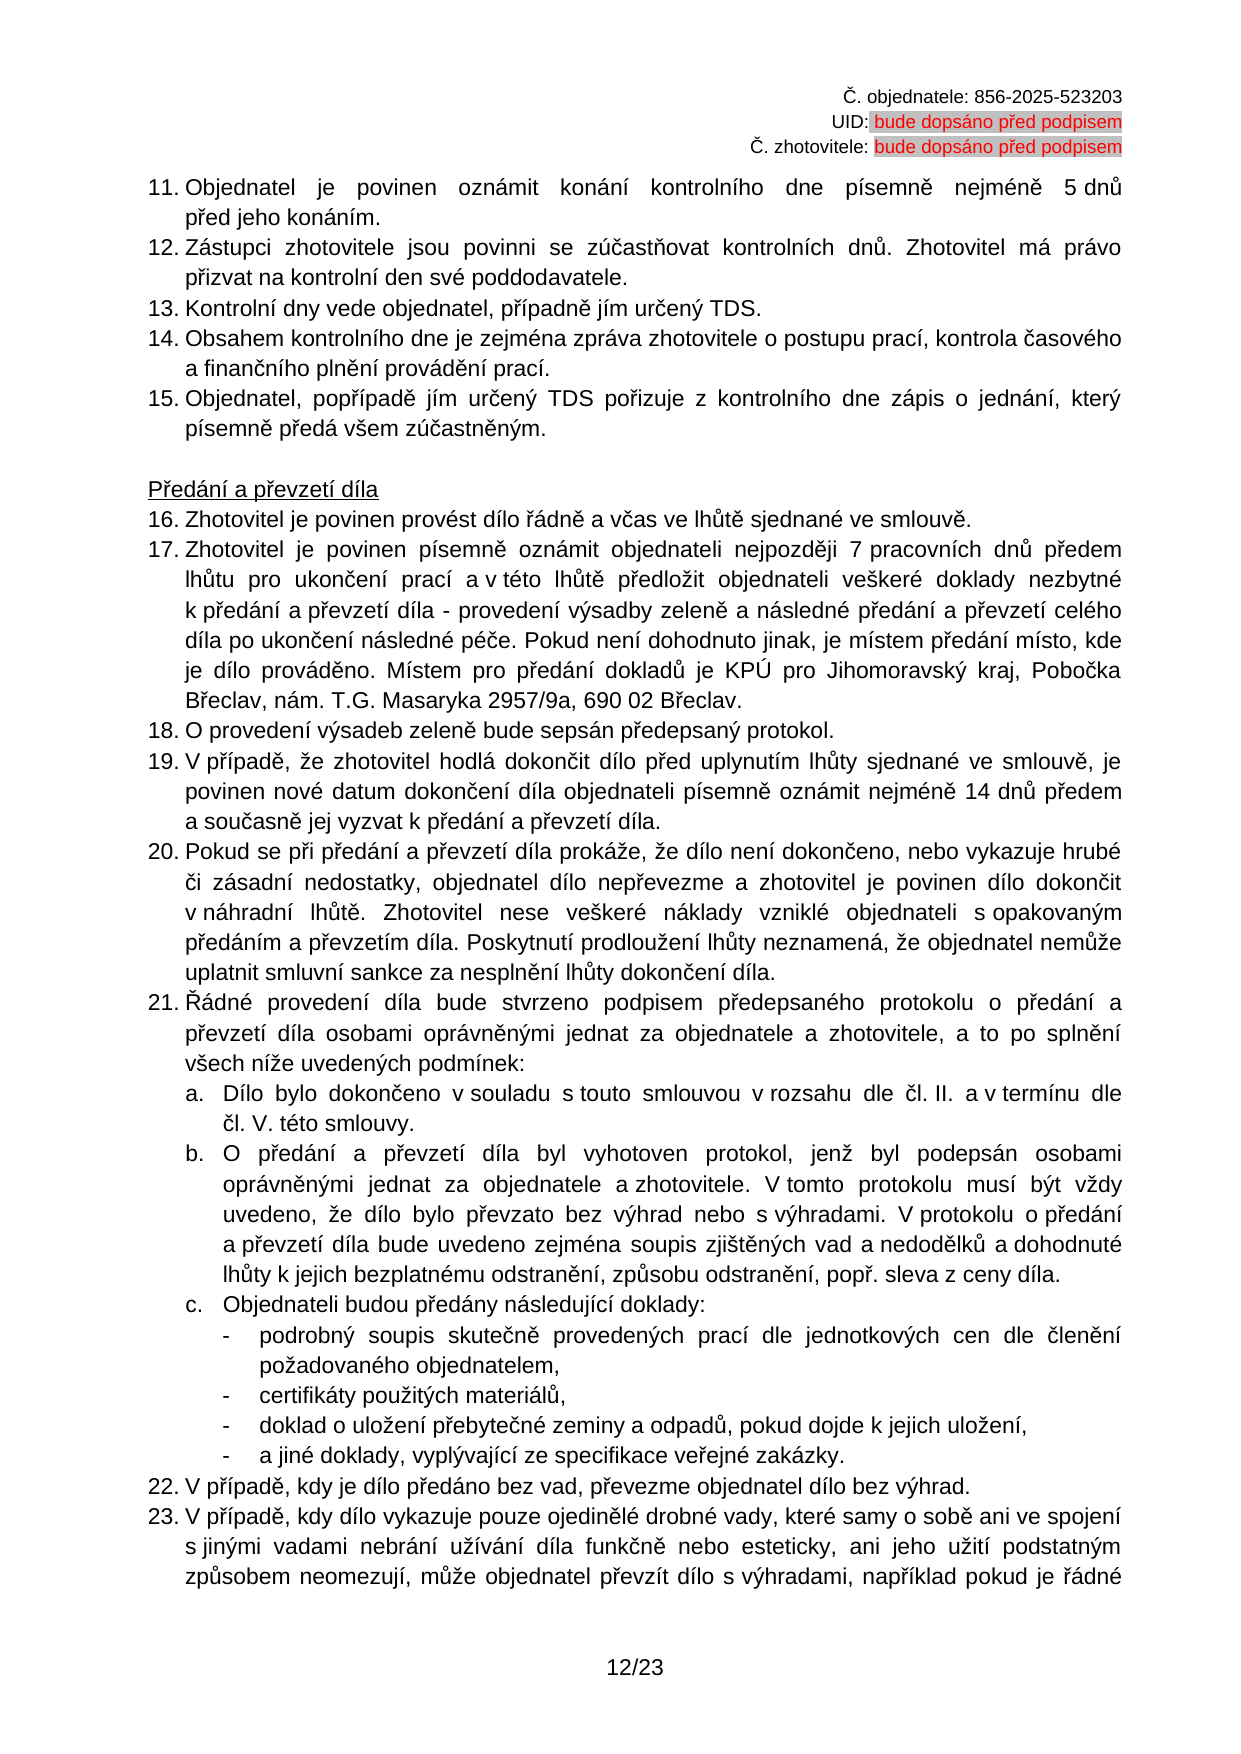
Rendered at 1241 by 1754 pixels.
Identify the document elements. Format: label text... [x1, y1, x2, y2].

list V případě, že zhotovitel hodlá dokončit dílo před uplynutím lhůty sjednané ve smlouvě, je povinen nové datum dokončení díla objednateli písemně oznámit nejméně 14 dnů předem a současně jej vyzvat k předání a převzetí díla. [148, 748, 1122, 834]
list Dílo bylo dokončeno v souladu s touto smlouvou v rozsahu dle čl. II. a v termínu dle čl. V. této smlouvy. [185, 1080, 1122, 1137]
list doklad o uložení přebytečné zeminy a odpadů, pokud dojde k jejich uložení, [222, 1412, 1122, 1439]
list V případě, kdy je dílo předáno bez vad, převezme objednatel dílo bez výhrad. [148, 1473, 1122, 1499]
list podrobný soupis skutečně provedených prací dle jednotkových cen dle členění požadovaného objednatelem, [222, 1322, 1122, 1378]
list Objednatel, popřípadě jím určený TDS pořizuje z kontrolního dne zápis o jednání, který písemně předá všem zúčastněným. [148, 385, 1122, 442]
list Objednatel je povinen oznámit konání kontrolního dne písemně nejméně 5 dnů před jeho konáním. [148, 174, 1122, 230]
list Objednateli budou předány následující doklady: [185, 1291, 1122, 1318]
list Zástupci zhotovitele jsou povinni se zúčastňovat kontrolních dnů. Zhotovitel má právo přizvat na kontrolní den své poddodavatele. [148, 234, 1122, 291]
list Zhotovitel je povinen provést dílo řádně a včas ve lhůtě sjednané ve smlouvě. [148, 506, 1122, 532]
list Kontrolní dny vede objednatel, případně jím určený TDS. [148, 294, 1122, 321]
list Řádné provedení díla bude stvrzeno podpisem předepsaného protokolu o předání a převzetí díla osobami oprávněnými jednat za objednatele a zhotovitele, a to po splnění všech níže uvedených podmínek: [148, 989, 1122, 1076]
list a jiné doklady, vyplývající ze specifikace veřejné zakázky. [222, 1442, 1122, 1469]
list Zhotovitel je povinen písemně oznámit objednateli nejpozději 7 pracovních dnů předem lhůtu pro ukončení prací a v této lhůtě předložit objednateli veškeré doklady nezbytné k předání a převzetí díla - provedení výsadby zeleně a následné předání a převzetí celého díla po ukončení následné péče. Pokud není dohodnuto jinak, je místem předání místo, kde je dílo prováděno. Místem pro předání dokladů je KPÚ pro Jihomoravský kraj, Pobočka Břeclav, nám. T.G. Masaryka 2957/9a, 690 02 Břeclav. [148, 536, 1122, 714]
text Předání a převzetí díla [148, 476, 1122, 502]
list Pokud se při předání a převzetí díla prokáže, že dílo není dokončeno, nebo vykazuje hrubé či zásadní nedostatky, objednatel dílo nepřevezme a zhotovitel je povinen dílo dokončit v náhradní lhůtě. Zhotovitel nese veškeré náklady vzniklé objednateli s opakovaným předáním a převzetím díla. Poskytnutí prodloužení lhůty neznamená, že objednatel nemůže uplatnit smluvní sankce za nesplnění lhůty dokončení díla. [148, 838, 1122, 986]
list certifikáty použitých materiálů, [222, 1382, 1122, 1408]
list O předání a převzetí díla byl vyhotoven protokol, jenž byl podepsán osobami oprávněnými jednat za objednatele a zhotovitele. V tomto protokolu musí být vždy uvedeno, že dílo bylo převzato bez výhrad nebo s výhradami. V protokolu o předání a převzetí díla bude uvedeno zejména soupis zjištěných vad a nedodělků a dohodnuté lhůty k jejich bezplatnému odstranění, způsobu odstranění, popř. sleva z ceny díla. [185, 1140, 1122, 1288]
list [148, 1503, 1122, 1590]
list Obsahem kontrolního dne je zejména zpráva zhotovitele o postupu prací, kontrola časového a finančního plnění provádění prací. [148, 325, 1122, 381]
list O provedení výsadeb zeleně bude sepsán předepsaný protokol. [148, 717, 1122, 744]
